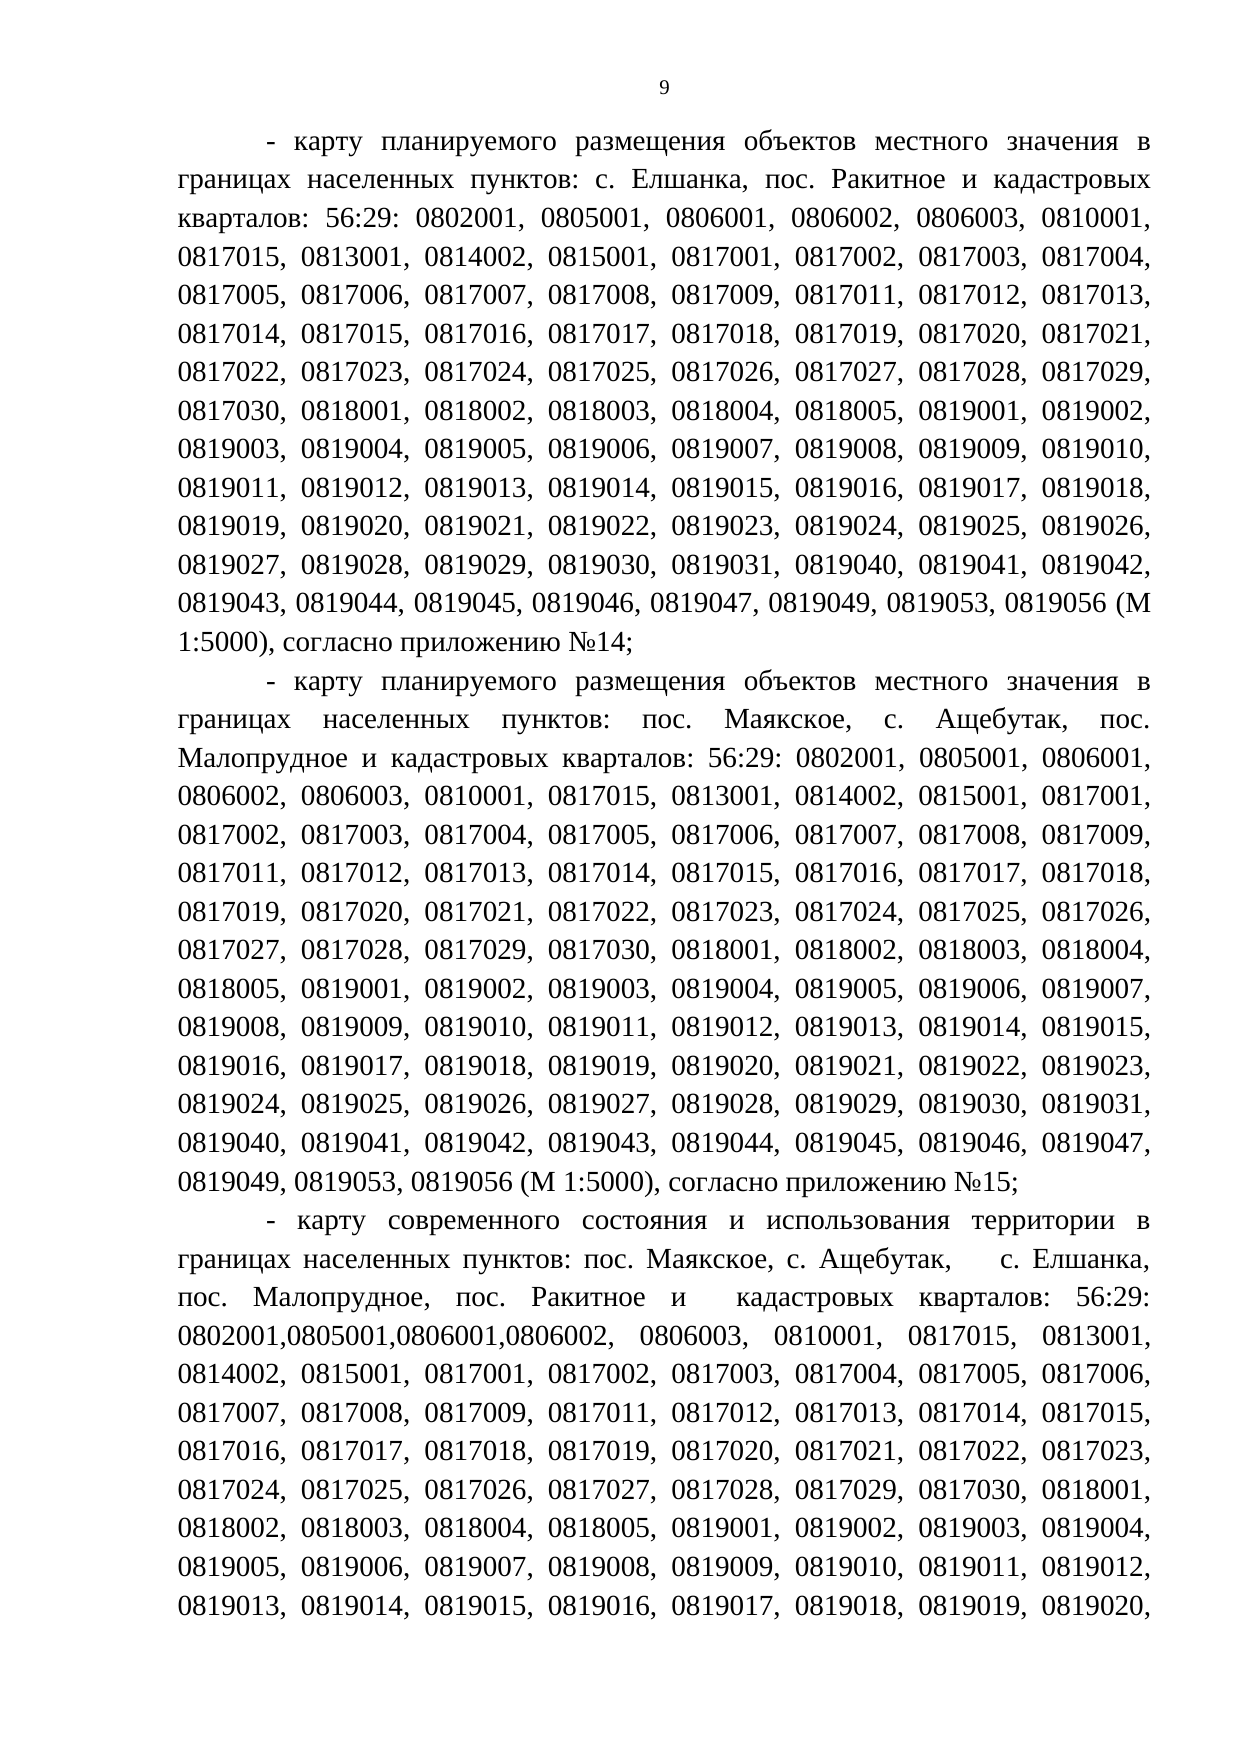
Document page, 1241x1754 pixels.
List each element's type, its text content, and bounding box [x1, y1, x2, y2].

text - карту планируемого размещения объектов местного значения в границах населенных пунктов: с. Елшанка, пос. Ракитное и кадастровых кварталов: 56:29: 0802001, 0805001, 0806001, 0806002, 0806003, 0810001, 0817015, 0813001, 0814002, 0815001, 0817001, 0817002, 0817003, 0817004, 0817005, 0817006, 0817007, 0817008, 0817009, 0817011, 0817012, 0817013, 0817014, 0817015, 0817016, 0817017, 0817018, 0817019, 0817020, 0817021, 0817022, 0817023, 0817024, 0817025, 0817026, 0817027, 0817028, 0817029, 0817030, 0818001, 0818002, 0818003, 0818004, 0818005, 0819001, 0819002, 0819003, 0819004, 0819005, 0819006, 0819007, 0819008, 0819009, 0819010, 0819011, 0819012, 0819013, 0819014, 0819015, 0819016, 0819017, 0819018, 0819019, 0819020, 0819021, 0819022, 0819023, 0819024, 0819025, 0819026, 0819027, 0819028, 0819029, 0819030, 0819031, 0819040, 0819041, 0819042, 0819043, 0819044, 0819045, 0819046, 0819047, 0819049, 0819053, 0819056 (М 1:5000), согласно приложению №14; [177, 123, 1152, 658]
text - карту планируемого размещения объектов местного значения в границах населенных пунктов: пос. Маякское, с. Ащебутак, пос. Малопрудное и кадастровых кварталов: 56:29: 0802001, 0805001, 0806001, 0806002, 0806003, 0810001, 0817015, 0813001, 0814002, 0815001, 0817001, 0817002, 0817003, 0817004, 0817005, 0817006, 0817007, 0817008, 0817009, 0817011, 0817012, 0817013, 0817014, 0817015, 0817016, 0817017, 0817018, 0817019, 0817020, 0817021, 0817022, 0817023, 0817024, 0817025, 0817026, 0817027, 0817028, 0817029, 0817030, 0818001, 0818002, 0818003, 0818004, 0818005, 0819001, 0819002, 0819003, 0819004, 0819005, 0819006, 0819007, 0819008, 0819009, 0819010, 0819011, 0819012, 0819013, 0819014, 0819015, 0819016, 0819017, 0819018, 0819019, 0819020, 0819021, 0819022, 0819023, 0819024, 0819025, 0819026, 0819027, 0819028, 0819029, 0819030, 0819031, 0819040, 0819041, 0819042, 0819043, 0819044, 0819045, 0819046, 0819047, 0819049, 0819053, 0819056 (М 1:5000), согласно приложению №15; [177, 663, 1152, 1197]
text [177, 1202, 1152, 1621]
